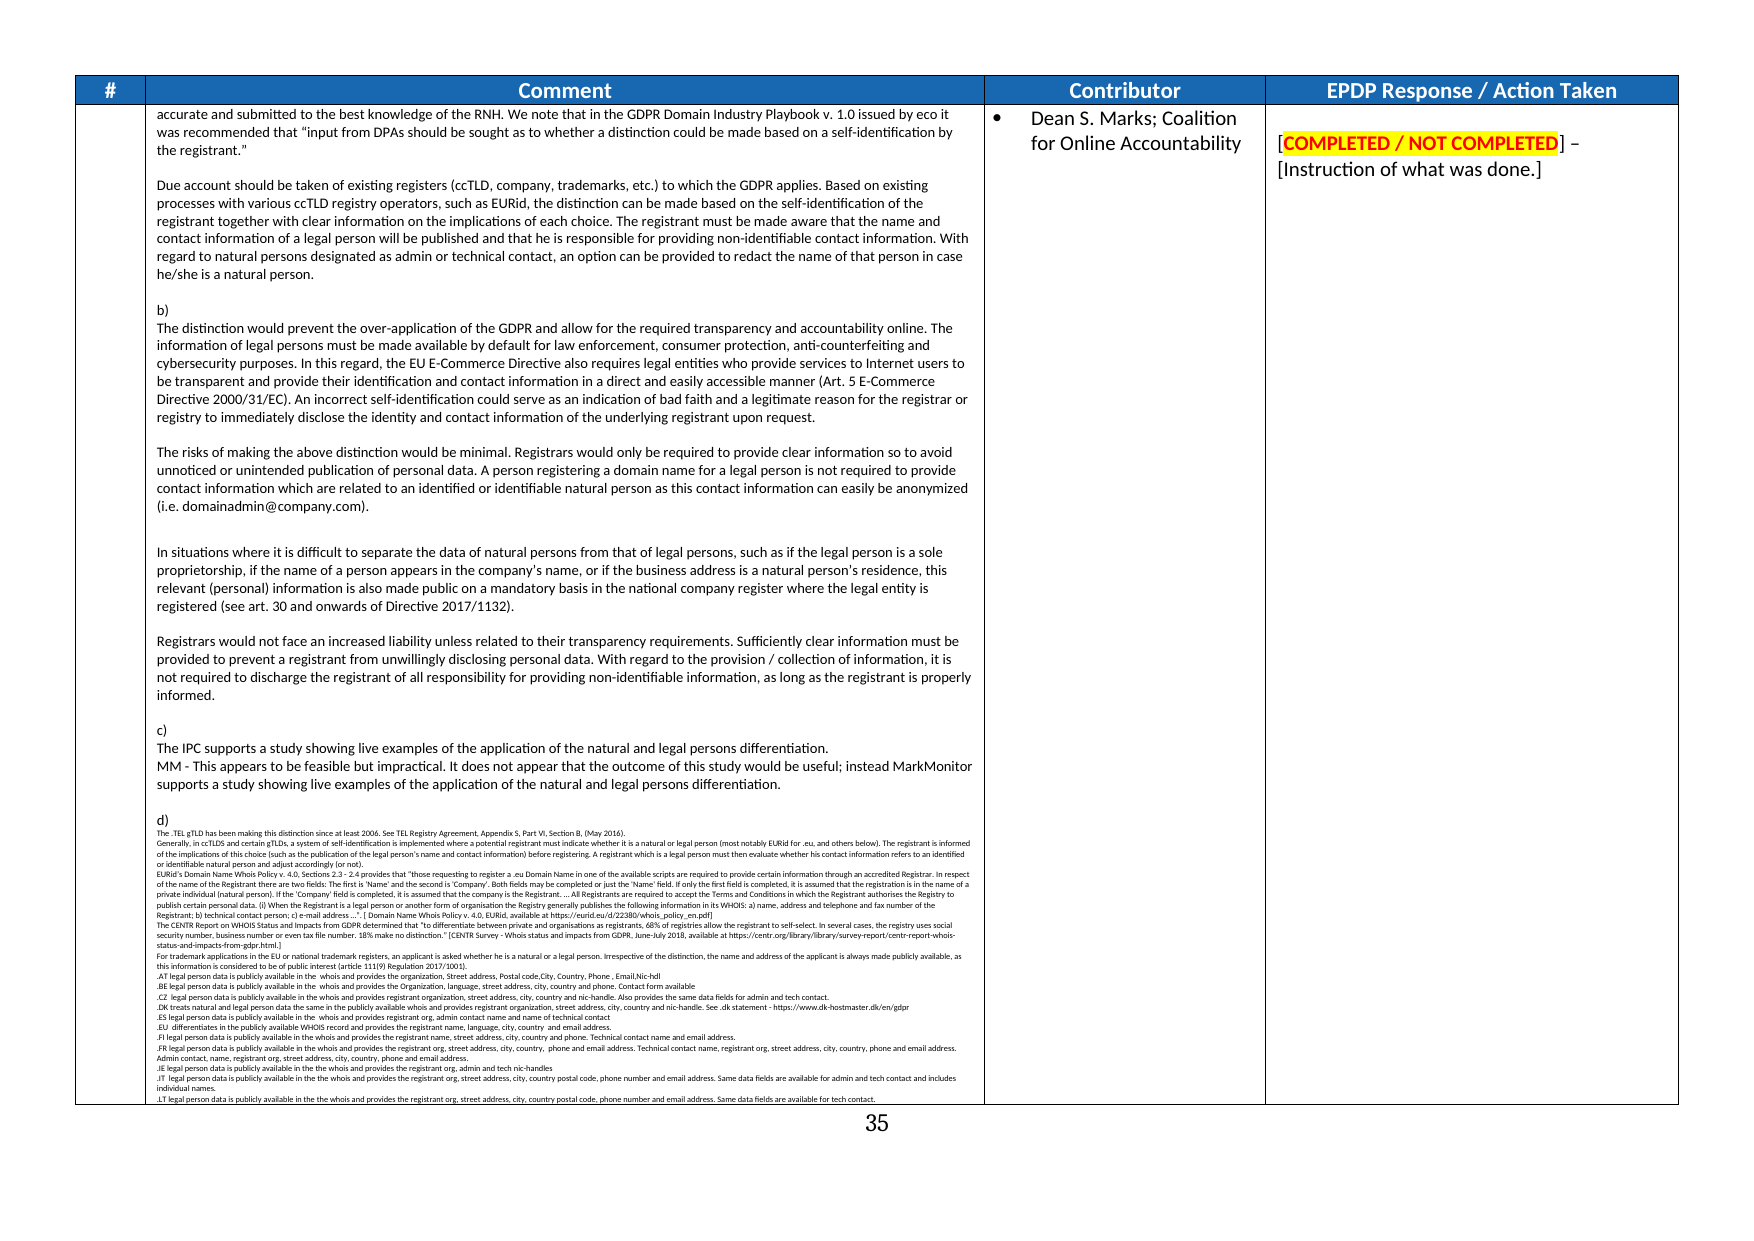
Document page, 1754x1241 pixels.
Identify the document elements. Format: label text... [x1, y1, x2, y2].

table_header # [76, 76, 145, 104]
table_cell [1266, 105, 1678, 1104]
table_header Comment [146, 76, 984, 104]
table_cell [985, 105, 1265, 1104]
table_cell [76, 105, 145, 1104]
table_header Contributor [985, 76, 1265, 104]
table_header EPDP Response / Action Taken [1266, 76, 1678, 104]
